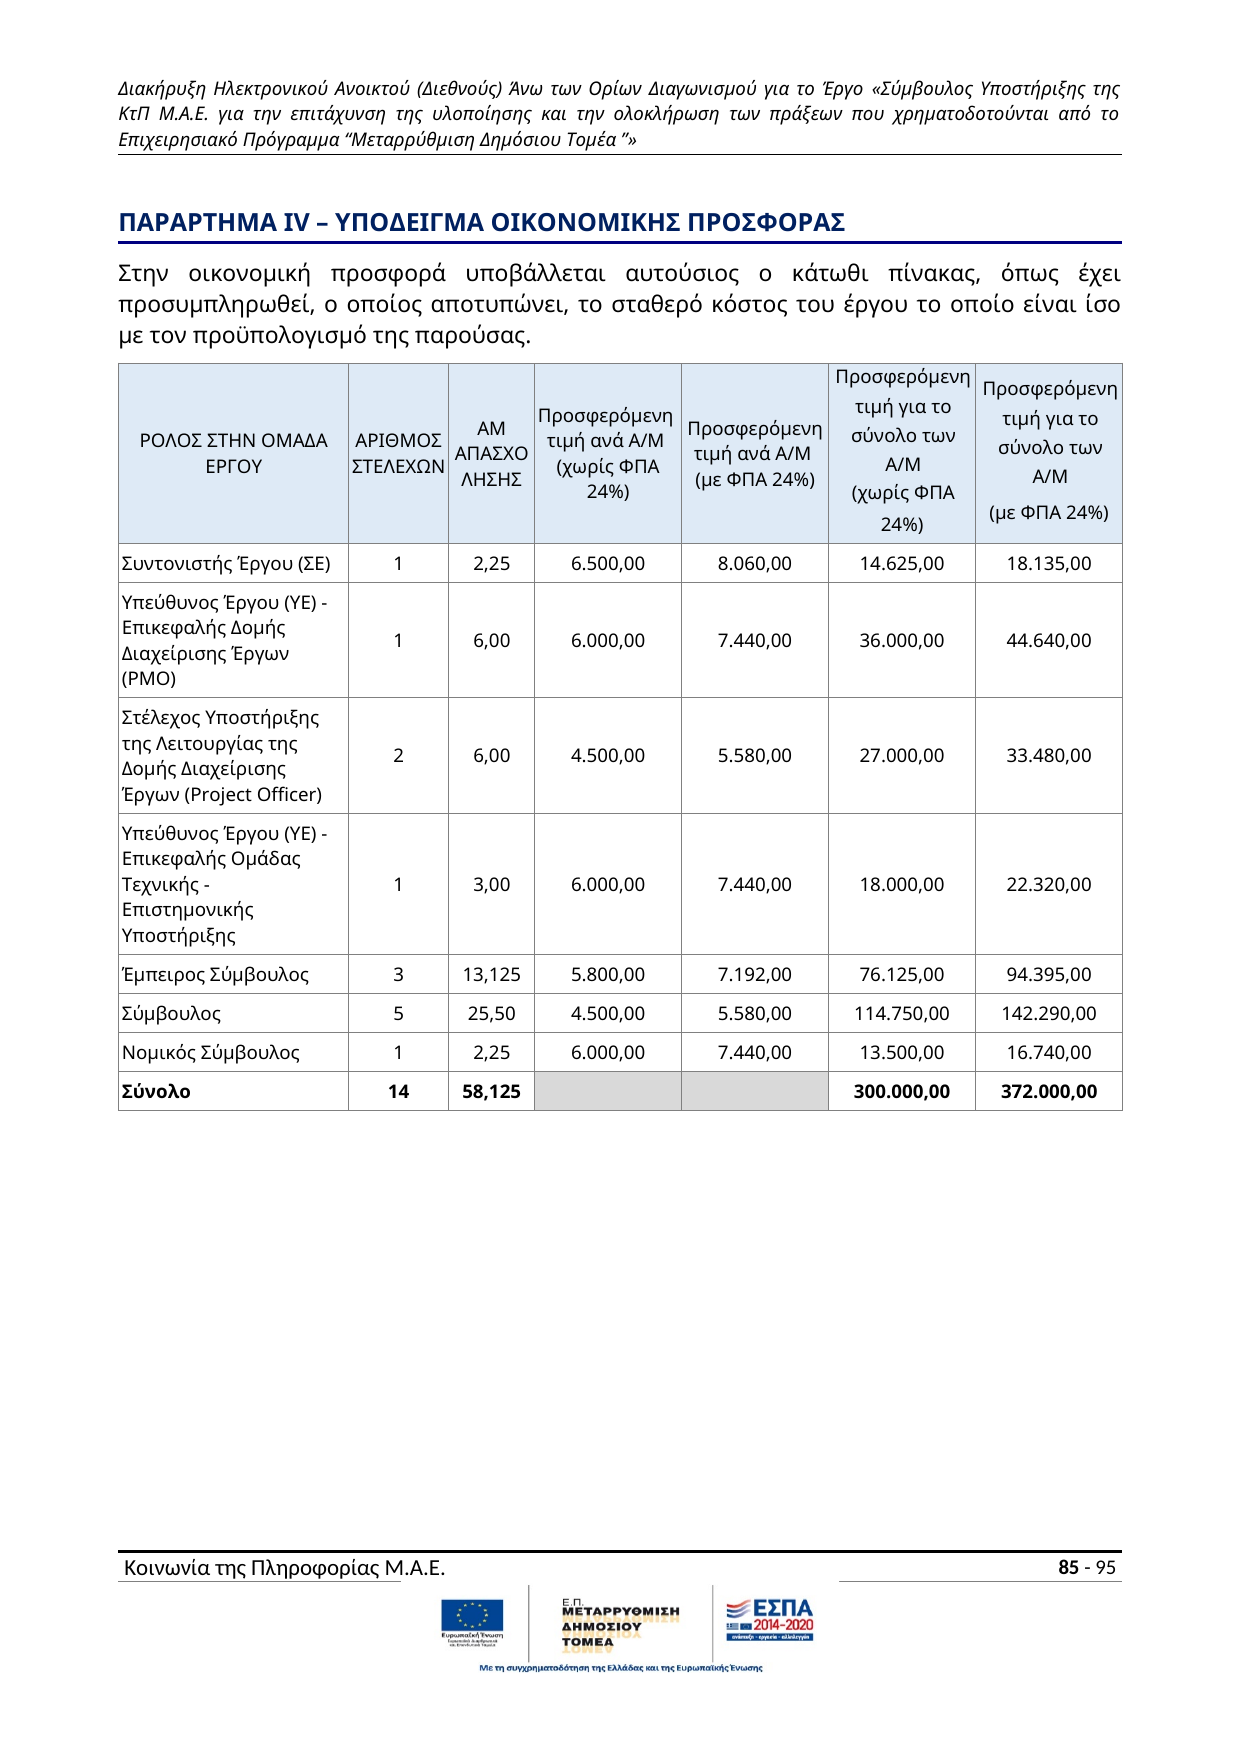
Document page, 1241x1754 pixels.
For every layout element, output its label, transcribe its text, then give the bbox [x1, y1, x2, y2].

text Στην οικονομική προσφορά υποβάλλεται αυτούσιος ο κάτωθι πίνακας, όπως έχει προσυμπληρωθεί, ο οποίος αποτυπώνει, το σταθερό κόστος του έργου το οποίο είναι ίσο με τον προϋπολογισμό της παρούσας. [118, 256, 1122, 350]
table_cell Σύνολο [119, 1072, 348, 1110]
table_cell 5.580,00 [682, 994, 828, 1032]
table_cell 1 [349, 814, 448, 954]
table_cell 14 [349, 1072, 448, 1110]
table_cell 18.135,00 [976, 544, 1122, 582]
table_cell 3,00 [449, 814, 534, 954]
table_cell 1 [349, 583, 448, 697]
table_header ΑΡΙΘΜΟΣ ΣΤΕΛΕΧΩΝ [349, 364, 448, 543]
table_cell 36.000,00 [829, 583, 975, 697]
table_cell 2,25 [449, 1033, 534, 1071]
table_cell 6.000,00 [535, 814, 681, 954]
table_cell 27.000,00 [829, 698, 975, 813]
table_cell 6,00 [449, 698, 534, 813]
picture [401, 1581, 840, 1673]
table_cell 6.000,00 [535, 583, 681, 697]
table_cell 18.000,00 [829, 814, 975, 954]
table_cell 6.500,00 [535, 544, 681, 582]
table_cell 142.290,00 [976, 994, 1122, 1032]
table_cell 300.000,00 [829, 1072, 975, 1110]
table_cell 6,00 [449, 583, 534, 697]
table_cell Συντονιστής Έργου (ΣΕ) [119, 544, 348, 582]
table_cell 13.500,00 [829, 1033, 975, 1071]
table_cell Έμπειρος Σύμβουλος [119, 955, 348, 993]
table_cell 6.000,00 [535, 1033, 681, 1071]
table_cell 5.800,00 [535, 955, 681, 993]
table_cell 1 [349, 1033, 448, 1071]
table_cell Νομικός Σύμβουλος [119, 1033, 348, 1071]
table_cell 5.580,00 [682, 698, 828, 813]
table_header Προσφερόμενη τιμή ανά Α/Μ (με ΦΠΑ 24%) [682, 364, 828, 543]
table_cell 25,50 [449, 994, 534, 1032]
table_cell 7.440,00 [682, 814, 828, 954]
table_cell 1 [349, 544, 448, 582]
table_header Προσφερόμενη τιμή ανά Α/Μ (χωρίς ΦΠΑ 24%) [535, 364, 681, 543]
table_cell 76.125,00 [829, 955, 975, 993]
table_cell 13,125 [449, 955, 534, 993]
table_cell 7.440,00 [682, 1033, 828, 1071]
table_header ΑΜ ΑΠΑΣΧΟΛΗΣΗΣ [449, 364, 534, 543]
table_cell Υπεύθυνος Έργου (ΥΕ) - Επικεφαλής Ομάδας Τεχνικής - Επιστημονικής Υποστήριξης [119, 814, 348, 954]
table_cell 44.640,00 [976, 583, 1122, 697]
table_cell 94.395,00 [976, 955, 1122, 993]
subtitle ΠΑΡΑΡΤΗΜΑ IV – ΥΠΟΔΕΙΓΜΑ ΟΙΚΟΝΟΜΙΚΗΣ ΠΡΟΣΦΟΡΑΣ [118, 205, 1122, 241]
table_cell Σύμβουλος [119, 994, 348, 1032]
table_cell 5 [349, 994, 448, 1032]
table_cell 7.192,00 [682, 955, 828, 993]
table_cell 2 [349, 698, 448, 813]
table_cell 372.000,00 [976, 1072, 1122, 1110]
table_header Προσφερόμενη τιμή για το σύνολο των Α/Μ (χωρίς ΦΠΑ 24%) [829, 364, 975, 543]
table_cell [682, 1072, 828, 1110]
table_cell 4.500,00 [535, 994, 681, 1032]
table_cell 2,25 [449, 544, 534, 582]
table_cell 58,125 [449, 1072, 534, 1110]
table_cell 33.480,00 [976, 698, 1122, 813]
table_cell 8.060,00 [682, 544, 828, 582]
table_cell 16.740,00 [976, 1033, 1122, 1071]
table_cell 4.500,00 [535, 698, 681, 813]
table_cell 114.750,00 [829, 994, 975, 1032]
table_cell Υπεύθυνος Έργου (ΥΕ) - Επικεφαλής Δομής Διαχείρισης Έργων (PMO) [119, 583, 348, 697]
table_header Προσφερόμενη τιμή για το σύνολο των Α/Μ (με ΦΠΑ 24%) [976, 364, 1122, 543]
table_cell [535, 1072, 681, 1110]
table_cell 3 [349, 955, 448, 993]
table_cell 7.440,00 [682, 583, 828, 697]
table_cell 14.625,00 [829, 544, 975, 582]
table_cell 22.320,00 [976, 814, 1122, 954]
table_cell Στέλεχος Υποστήριξης της Λειτουργίας της Δομής Διαχείρισης Έργων (Project Officer) [119, 698, 348, 813]
table_header ΡΟΛΟΣ ΣΤΗΝ ΟΜΑΔΑ ΕΡΓΟΥ [119, 364, 348, 543]
